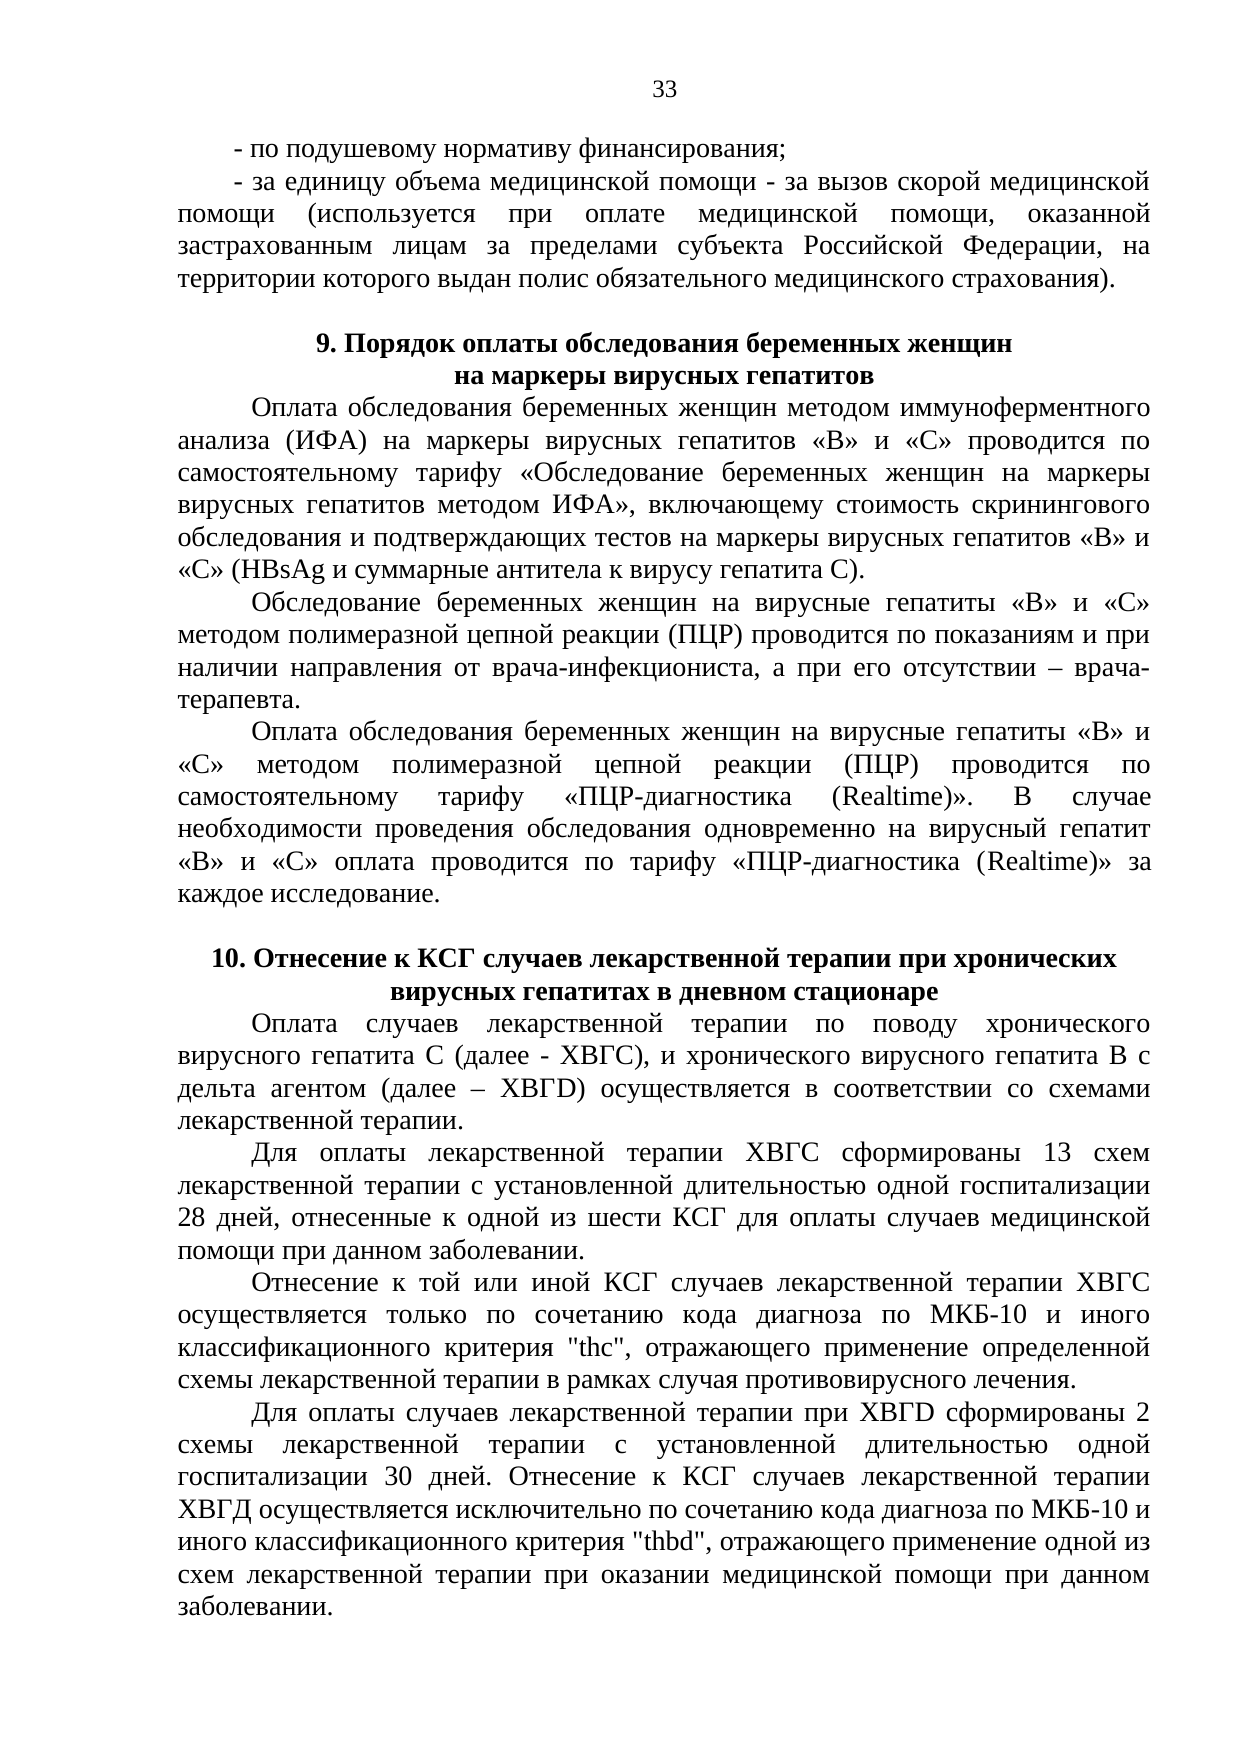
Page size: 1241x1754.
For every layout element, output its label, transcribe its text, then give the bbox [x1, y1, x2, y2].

text - по подушевому нормативу финансирования; [177, 131, 1152, 164]
text 9. Порядок оплаты обследования беременных женщин [177, 326, 1152, 358]
text Оплата обследования беременных женщин методом иммуноферментного анализа (ИФА) на маркеры вирусных гепатитов «В» и «С» проводится по самостоятельному тарифу «Обследование беременных женщин на маркеры вирусных гепатитов методом ИФА», включающему стоимость скринингового обследования и подтверждающих тестов на маркеры вирусных гепатитов «В» и «С» (HBsAg и суммарные антитела к вирусу гепатита С). [177, 390, 1152, 585]
text Обследование беременных женщин на вирусные гепатиты «В» и «С» методом полимеразной цепной реакции (ПЦР) проводится по показаниям и при наличии направления от врача-инфекциониста, а при его отсутствии – врача-терапевта. [177, 585, 1152, 714]
text - за единицу объема медицинской помощи - за вызов скорой медицинской помощи (используется при оплате медицинской помощи, оказанной застрахованным лицам за пределами субъекта Российской Федерации, на территории которого выдан полис обязательного медицинского страхования). [177, 164, 1152, 293]
text Отнесение к той или иной КСГ случаев лекарственной терапии ХВГC осуществляется только по сочетанию кода диагноза по МКБ-10 и иного классификационного критерия "thc", отражающего применение определенной схемы лекарственной терапии в рамках случая противовирусного лечения. [177, 1265, 1152, 1395]
text Оплата случаев лекарственной терапии по поводу хронического вирусного гепатита С (далее - ХВГС), и хронического вирусного гепатита В с дельта агентом (далее – ХВГD) осуществляется в соответствии со схемами лекарственной терапии. [177, 1006, 1152, 1136]
text Для оплаты лекарственной терапии ХВГC сформированы 13 схем лекарственной терапии с установленной длительностью одной госпитализации 28 дней, отнесенные к одной из шести КСГ для оплаты случаев медицинской помощи при данном заболевании. [177, 1136, 1152, 1265]
text 10. Отнесение к КСГ случаев лекарственной терапии при хронических вирусных гепатитах в дневном стационаре [177, 941, 1152, 1006]
text Оплата обследования беременных женщин на вирусные гепатиты «В» и «С» методом полимеразной цепной реакции (ПЦР) проводится по самостоятельному тарифу «ПЦР-диагностика (Realtime)». В случае необходимости проведения обследования одновременно на вирусный гепатит «В» и «С» оплата проводится по тарифу «ПЦР-диагностика (Realtime)» за каждое исследование. [177, 714, 1152, 909]
text на маркеры вирусных гепатитов [177, 358, 1152, 390]
text Для оплаты случаев лекарственной терапии при ХВГD сформированы 2 схемы лекарственной терапии с установленной длительностью одной госпитализации 30 дней. Отнесение к КСГ случаев лекарственной терапии ХВГД осуществляется исключительно по сочетанию кода диагноза по МКБ-10 и иного классификационного критерия "thbd", отражающего применение одной из схем лекарственной терапии при оказании медицинской помощи при данном заболевании. [177, 1395, 1152, 1621]
